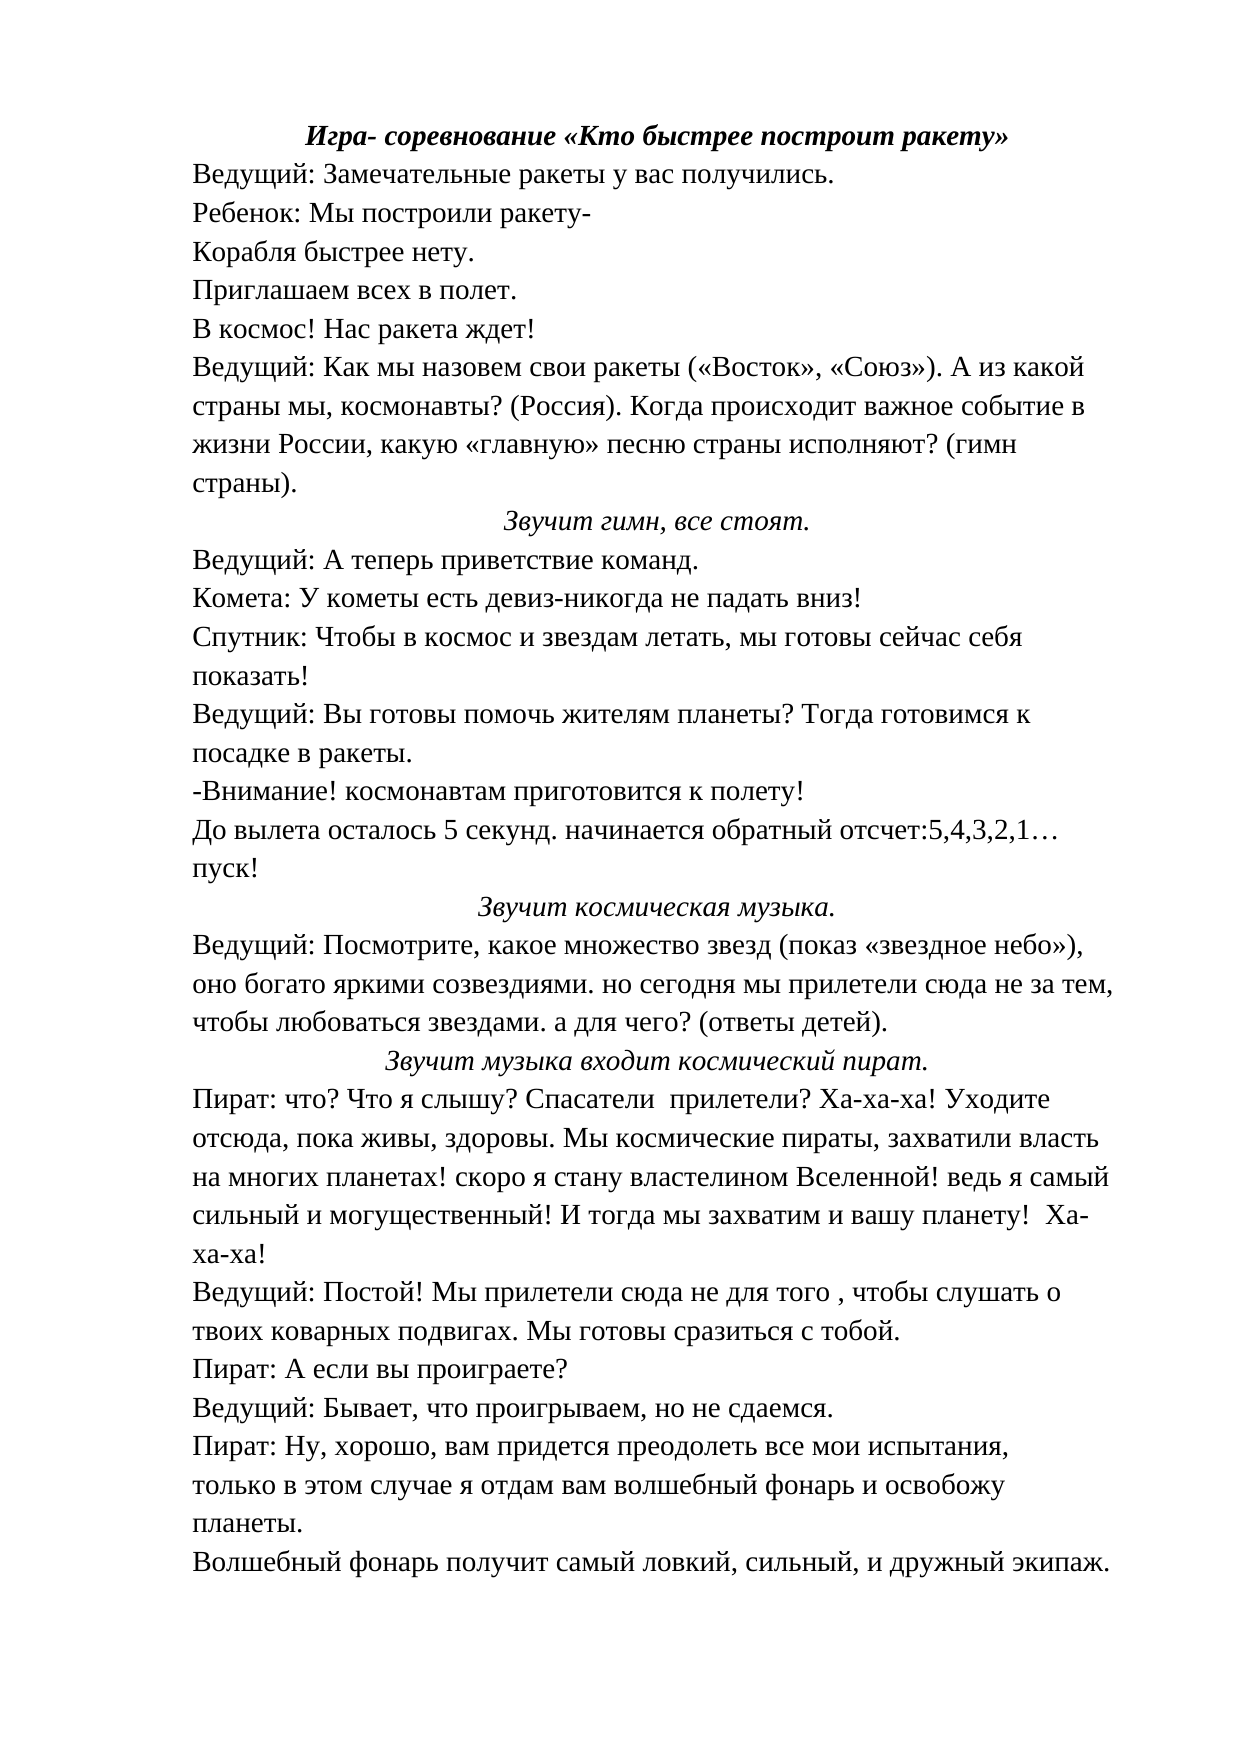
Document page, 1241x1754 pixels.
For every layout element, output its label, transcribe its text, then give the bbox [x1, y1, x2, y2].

text Ведущий: Вы готовы помочь жителям планеты? Тогда готовимся к посадке в ракеты. [192, 696, 1122, 768]
text Комета: У кометы есть девиз-никогда не падать вниз! [192, 581, 1122, 614]
text Ведущий: Посмотрите, какое множество звезд (показ «звездное небо»), оно богато яркими созвездиями. но сегодня мы прилетели сюда не за тем, чтобы любоваться звездами. а для чего? (ответы детей). [192, 927, 1122, 1038]
text Ведущий: Как мы назовем свои ракеты («Восток», «Союз»). А из какой страны мы, космонавты? (Россия). Когда происходит важное событие в жизни России, какую «главную» песню страны исполняют? (гимн страны). [192, 349, 1122, 498]
text Пират: А если вы проиграете? [192, 1351, 1122, 1385]
text Ведущий: Замечательные ракеты у вас получились. [192, 157, 1122, 190]
text В космос! Нас ракета ждет! [192, 311, 1122, 344]
text Звучит музыка входит космический пират. [192, 1043, 1122, 1077]
text Приглашаем всех в полет. [192, 272, 1122, 306]
text Ведущий: Постой! Мы прилетели сюда не для того , чтобы слушать о твоих коварных подвигах. Мы готовы сразиться с тобой. [192, 1274, 1122, 1346]
text До вылета осталось 5 секунд. начинается обратный отсчет:5,4,3,2,1…пуск! [192, 812, 1122, 884]
text Ребенок: Мы построили ракету- [192, 195, 1122, 229]
text Корабля быстрее нету. [192, 234, 1122, 267]
text Звучит гимн, все стоят. [192, 503, 1122, 537]
text Пират: что? Что я слышу? Спасатели прилетели? Ха-ха-ха! Уходите отсюда, пока живы, здоровы. Мы космические пираты, захватили власть на многих планетах! скоро я стану властелином Вселенной! ведь я самый сильный и могущественный! И тогда мы захватим и вашу планету! Ха-ха-ха! [192, 1082, 1122, 1269]
text Волшебный фонарь получит самый ловкий, сильный, и дружный экипаж. [192, 1544, 1122, 1578]
text Ведущий: Бывает, что проигрываем, но не сдаемся. [192, 1390, 1122, 1423]
text -Внимание! космонавтам приготовится к полету! [192, 773, 1122, 807]
text только в этом случае я отдам вам волшебный фонарь и освобожу планеты. [192, 1467, 1122, 1539]
text Игра- соревнование «Кто быстрее построит ракету» [192, 118, 1122, 152]
text Звучит космическая музыка. [192, 889, 1122, 922]
text Пират: Ну, хорошо, вам придется преодолеть все мои испытания, [192, 1428, 1122, 1462]
text Спутник: Чтобы в космос и звездам летать, мы готовы сейчас себя показать! [192, 619, 1122, 691]
text Ведущий: А теперь приветствие команд. [192, 542, 1122, 576]
